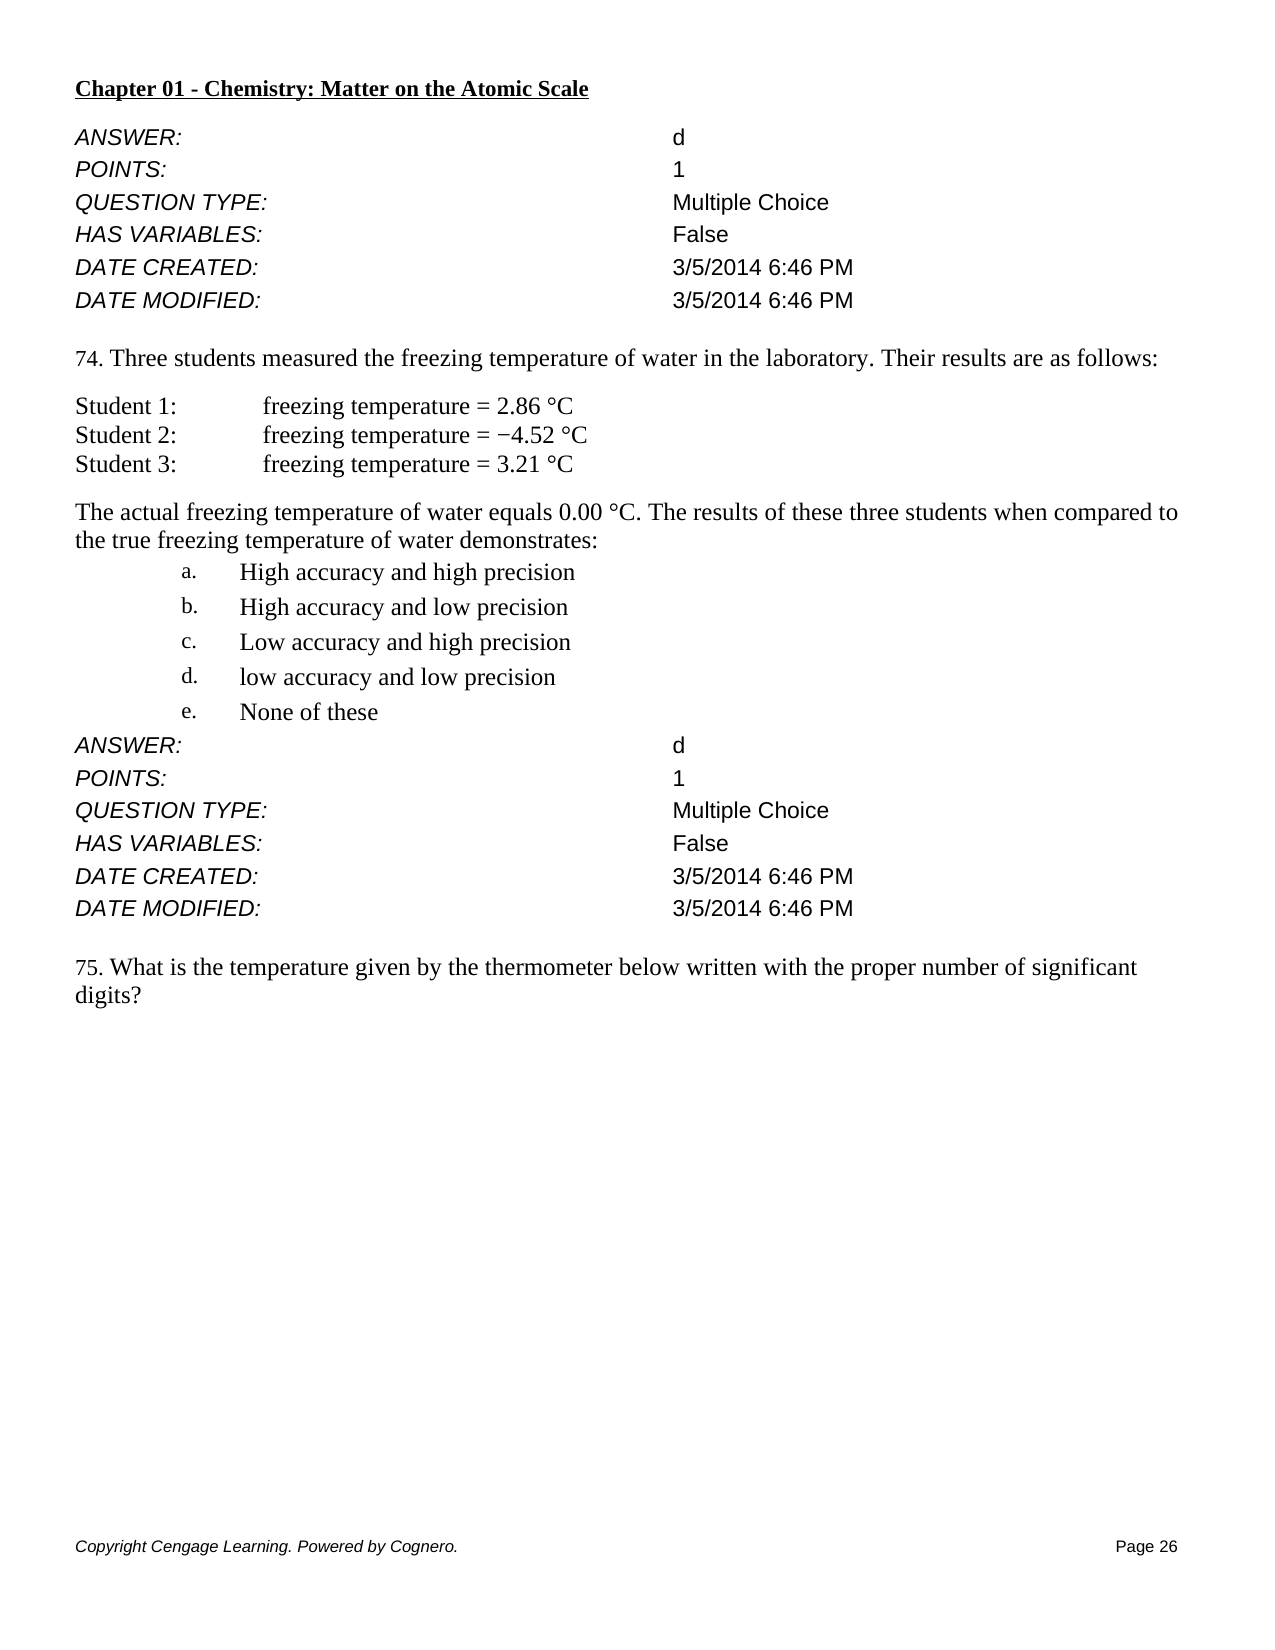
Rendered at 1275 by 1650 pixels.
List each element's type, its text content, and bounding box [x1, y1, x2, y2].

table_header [75, 121, 1200, 316]
table_header 75. What is the temperature given by the thermometer below written with the proper number of significant digits? [75, 952, 1200, 1038]
table_header 74. Three students measured the freezing temperature of water in the laboratory. Their results are as follows: The actual freezing temperature of water equals 0.00 °C. The results of these three students when compared to the true freezing temperature of water demonstrates: [75, 343, 1200, 925]
